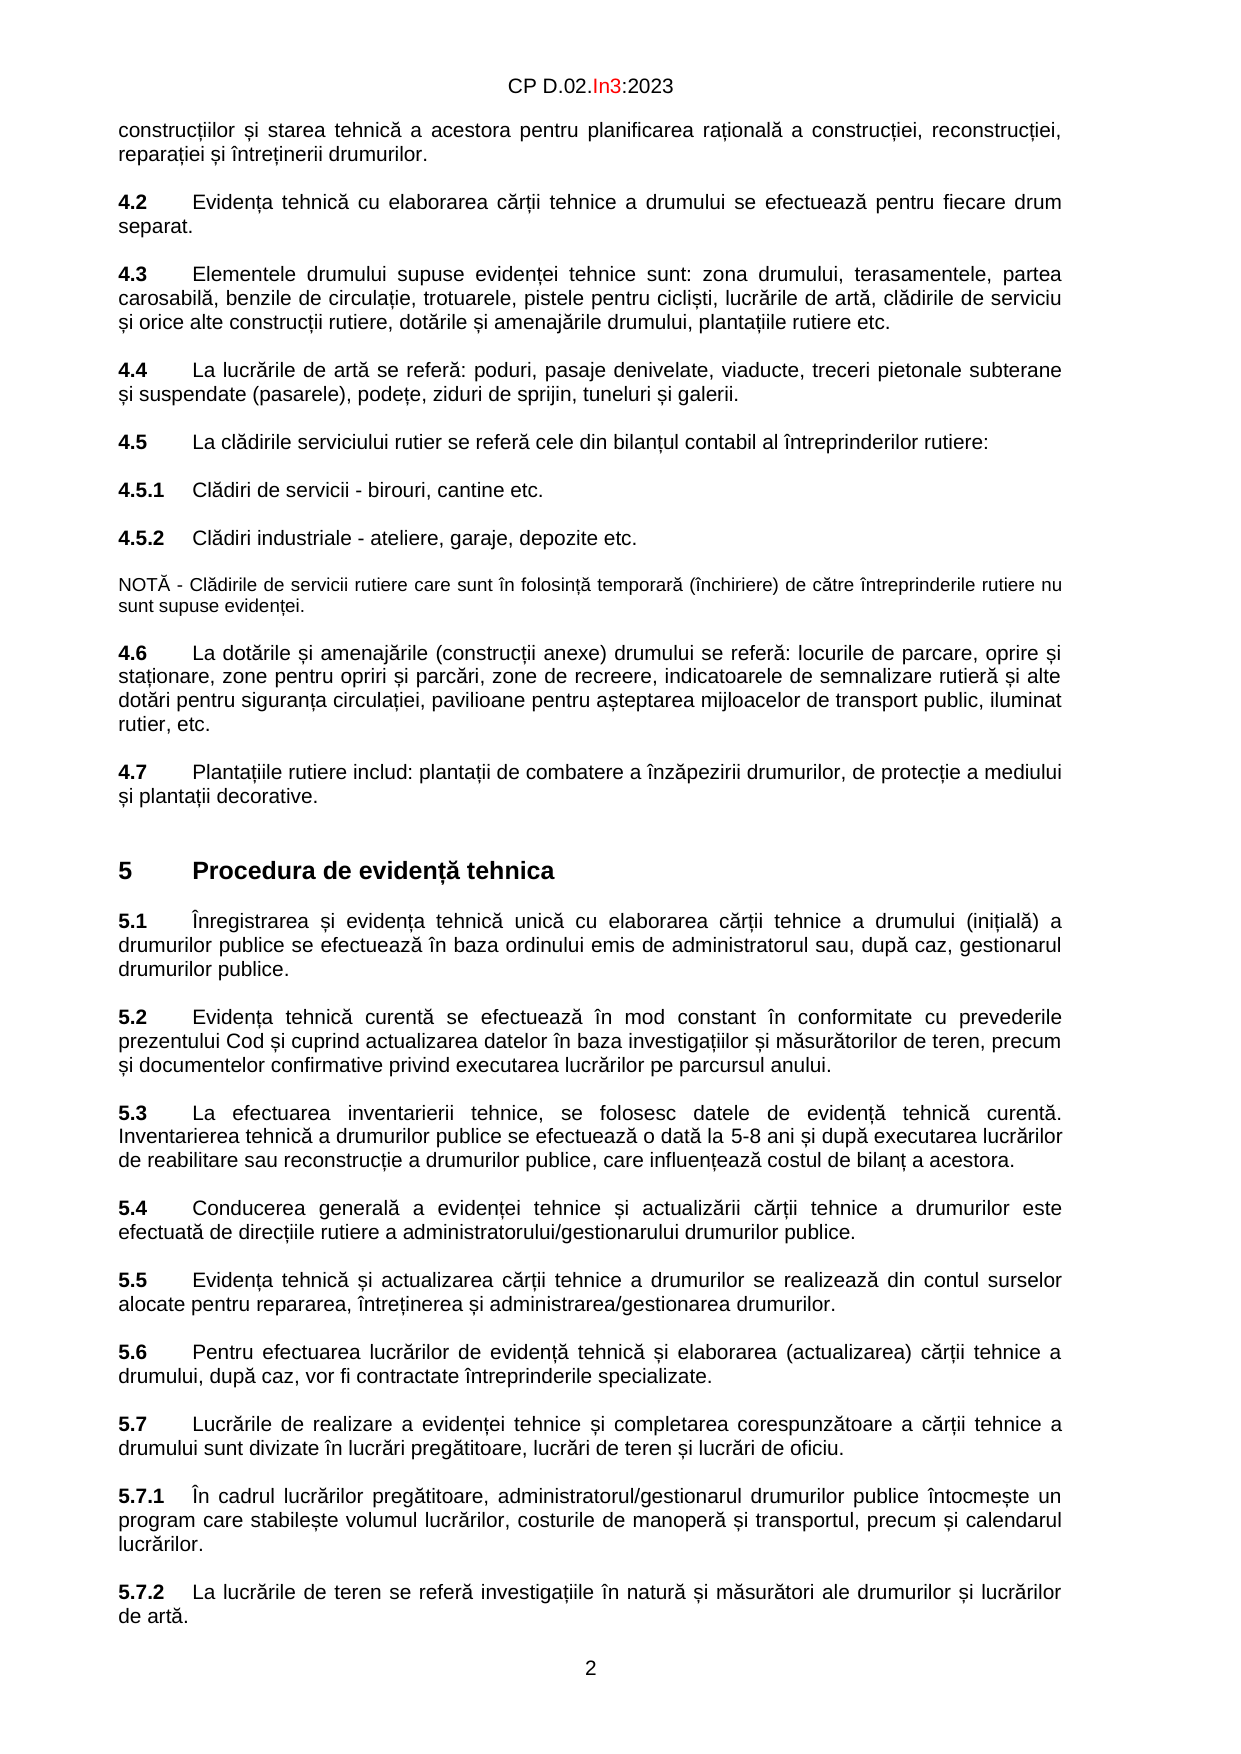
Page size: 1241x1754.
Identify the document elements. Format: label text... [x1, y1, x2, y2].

text 5 Procedura de evidență tehnica [118, 856, 1063, 885]
text 4.5 La clădirile serviciului rutier se referă cele din bilanțul contabil al întreprinderilor rutiere: [118, 429, 1063, 453]
text 5.3 La efectuarea inventarierii tehnice, se folosesc datele de evidență tehnică curentă. Inventarierea tehnică a drumurilor publice se efectuează o dată la 5-8 ani și după executarea lucrărilor de reabilitare sau reconstrucție a drumurilor publice, care influențează costul de bilanț a acestora. [118, 1100, 1063, 1172]
text 5.7 Lucrările de realizare a evidenței tehnice și completarea corespunzătoare a cărții tehnice a drumului sunt divizate în lucrări pregătitoare, lucrări de teren și lucrări de oficiu. [118, 1412, 1063, 1460]
text 4.2 Evidența tehnică cu elaborarea cărții tehnice a drumului se efectuează pentru fiecare drum separat. [118, 190, 1063, 238]
text 5.1 Înregistrarea și evidența tehnică unică cu elaborarea cărții tehnice a drumului (inițială) a drumurilor publice se efectuează în baza ordinului emis de administratorul sau, după caz, gestionarul drumurilor publice. [118, 909, 1063, 981]
text 5.4 Conducerea generală a evidenței tehnice și actualizării cărții tehnice a drumurilor este efectuată de direcțiile rutiere a administratorului/gestionarului drumurilor publice. [118, 1196, 1063, 1244]
text 5.2 Evidența tehnică curentă se efectuează în mod constant în conformitate cu prevederile prezentului Cod și cuprind actualizarea datelor în baza investigațiilor și măsurătorilor de teren, precum și documentelor confirmative privind executarea lucrărilor pe parcursul anului. [118, 1004, 1063, 1076]
text NOTĂ - Clădirile de servicii rutiere care sunt în folosință temporară (închiriere) de către întreprinderile rutiere nu sunt supuse evidenței. [118, 573, 1063, 616]
text 5.6 Pentru efectuarea lucrărilor de evidență tehnică și elaborarea (actualizarea) cărții tehnice a drumului, după caz, vor fi contractate întreprinderile specializate. [118, 1340, 1063, 1388]
text 5.5 Evidența tehnică și actualizarea cărții tehnice a drumurilor se realizează din contul surselor alocate pentru repararea, întreținerea și administrarea/gestionarea drumurilor. [118, 1268, 1063, 1316]
text 4.5.2 Clădiri industriale - ateliere, garaje, depozite etc. [118, 525, 1063, 549]
text 4.5.1 Clădiri de servicii - birouri, cantine etc. [118, 477, 1063, 501]
text 4.4 La lucrările de artă se referă: poduri, pasaje denivelate, viaducte, treceri pietonale subterane și suspendate (pasarele), podețe, ziduri de sprijin, tuneluri și galerii. [118, 358, 1063, 406]
text 4.6 La dotările și amenajările (construcții anexe) drumului se referă: locurile de parcare, oprire și staționare, zone pentru opriri și parcări, zone de recreere, indicatoarele de semnalizare rutieră și alte dotări pentru siguranța circulației, pavilioane pentru așteptarea mijloacelor de transport public, iluminat rutier, etc. [118, 640, 1063, 736]
text 5.7.2 La lucrările de teren se referă investigațiile în natură și măsurători ale drumurilor și lucrărilor de artă. [118, 1579, 1063, 1627]
text 4.3 Elementele drumului supuse evidenței tehnice sunt: zona drumului, terasamentele, partea carosabilă, benzile de circulație, trotuarele, pistele pentru cicliști, lucrările de artă, clădirile de serviciu și orice alte construcții rutiere, dotările și amenajările drumului, plantațiile rutiere etc. [118, 262, 1063, 334]
text 4.7 Plantațiile rutiere includ: plantații de combatere a înzăpezirii drumurilor, de protecție a mediului și plantații decorative. [118, 760, 1063, 808]
text 5.7.1 În cadrul lucrărilor pregătitoare, administratorul/gestionarul drumurilor publice întocmește un program care stabilește volumul lucrărilor, costurile de manoperă și transportul, precum și calendarul lucrărilor. [118, 1484, 1063, 1556]
